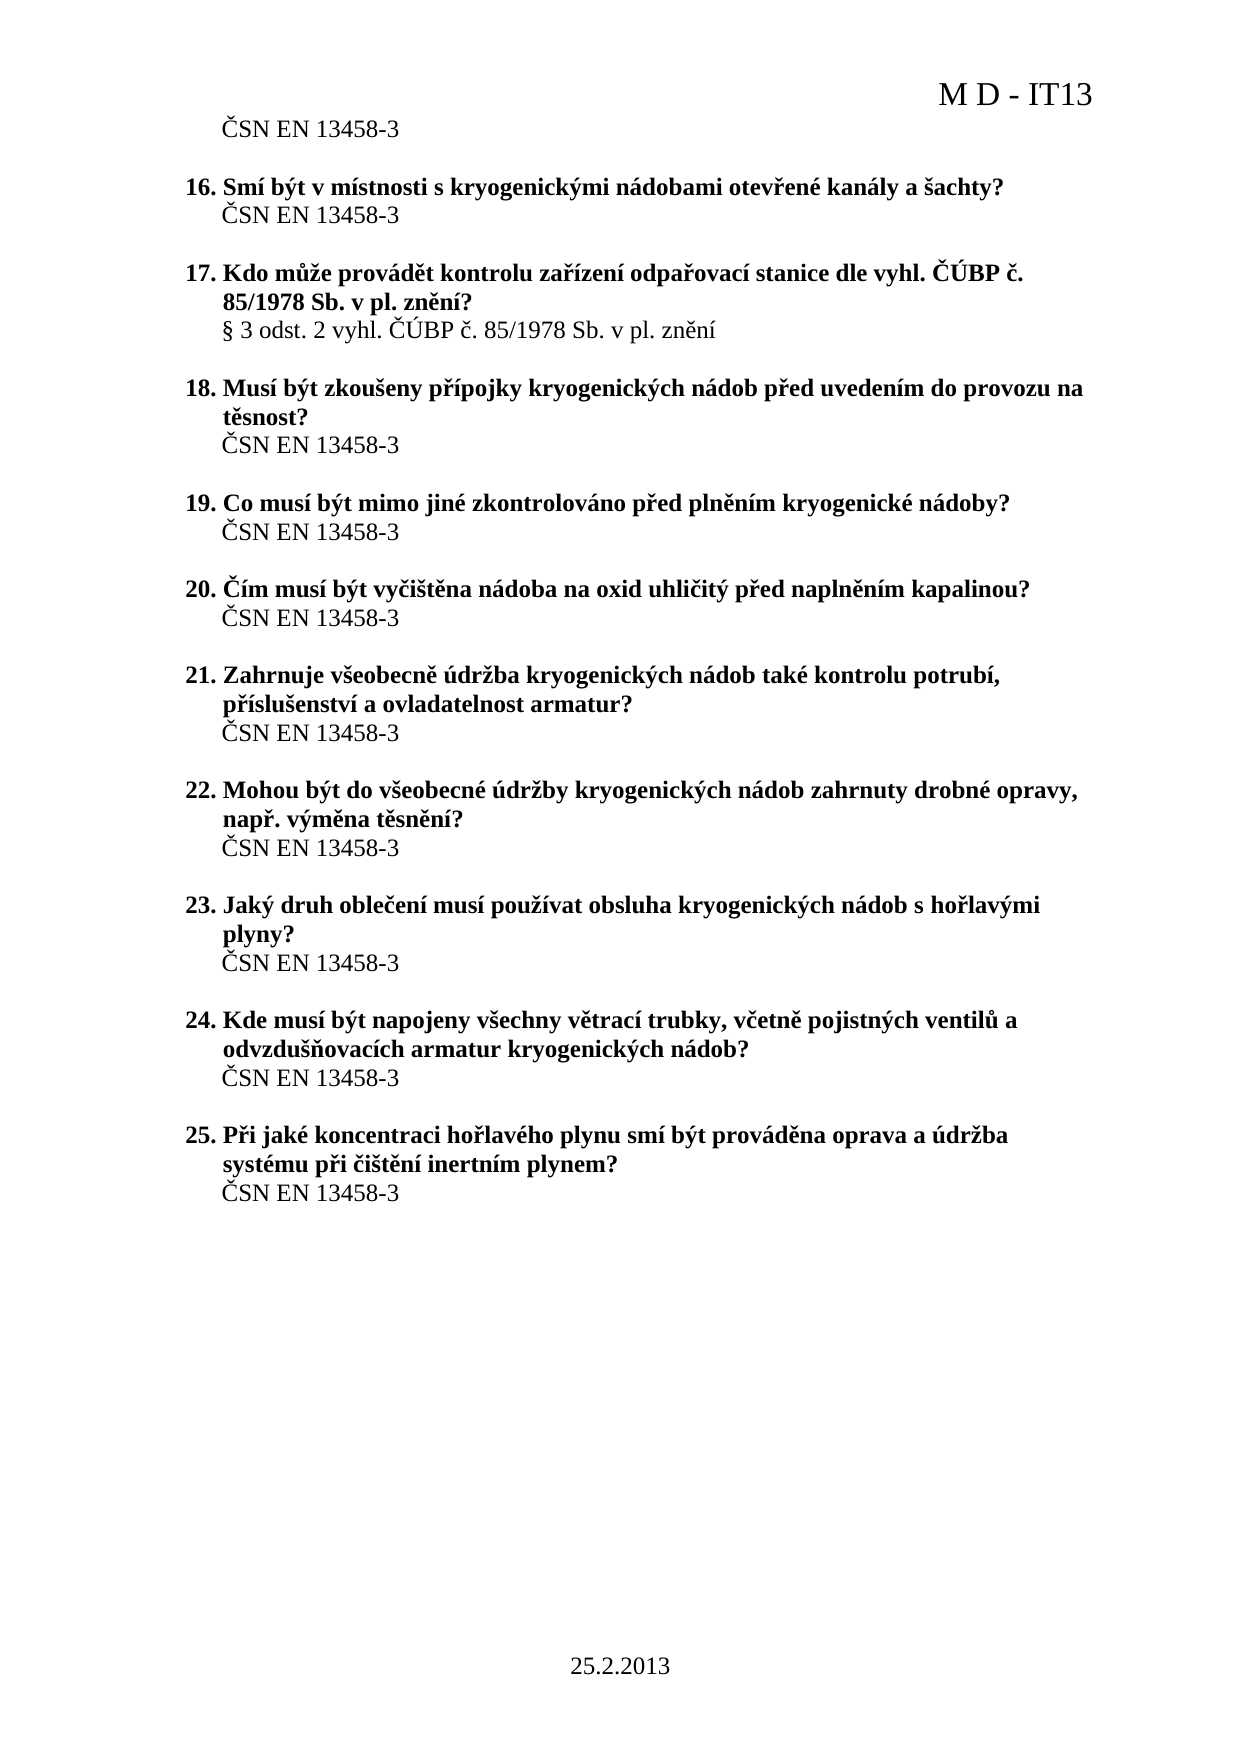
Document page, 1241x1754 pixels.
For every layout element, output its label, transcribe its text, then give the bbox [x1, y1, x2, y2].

list Smí být v místnosti s kryogenickými nádobami otevřené kanály a šachty? [185, 172, 1093, 201]
text ČSN EN 13458-3 [185, 1063, 1093, 1092]
list Jaký druh oblečení musí používat obsluha kryogenických nádob s hořlavými plyny? [185, 891, 1093, 948]
text ČSN EN 13458-3 [185, 603, 1093, 632]
text ČSN EN 13458-3 [185, 431, 1093, 459]
text § 3 odst. 2 vyhl. ČÚBP č. 85/1978 Sb. v pl. znění [185, 316, 1093, 344]
text ČSN EN 13458-3 [185, 948, 1093, 977]
text ČSN EN 13458-3 [185, 517, 1093, 546]
list Čím musí být vyčištěna nádoba na oxid uhličitý před naplněním kapalinou? [185, 574, 1093, 603]
list Kdo může provádět kontrolu zařízení odpařovací stanice dle vyhl. ČÚBP č. 85/1978 Sb. v pl. znění? [185, 258, 1093, 316]
text ČSN EN 13458-3 [185, 201, 1093, 229]
text ČSN EN 13458-3 [185, 718, 1093, 747]
text ČSN EN 13458-3 [185, 114, 1093, 143]
list Kde musí být napojeny všechny větrací trubky, včetně pojistných ventilů a odvzdušňovacích armatur kryogenických nádob? [185, 1006, 1093, 1063]
text ČSN EN 13458-3 [185, 833, 1093, 862]
list Mohou být do všeobecné údržby kryogenických nádob zahrnuty drobné opravy, např. výměna těsnění? [185, 776, 1093, 833]
list Musí být zkoušeny přípojky kryogenických nádob před uvedením do provozu na těsnost? [185, 373, 1093, 431]
list Co musí být mimo jiné zkontrolováno před plněním kryogenické nádoby? [185, 488, 1093, 517]
list Při jaké koncentraci hořlavého plynu smí být prováděna oprava a údržba systému při čištění inertním plynem? [185, 1121, 1093, 1178]
text ČSN EN 13458-3 [185, 1178, 1093, 1207]
list Zahrnuje všeobecně údržba kryogenických nádob také kontrolu potrubí, příslušenství a ovladatelnost armatur? [185, 661, 1093, 718]
